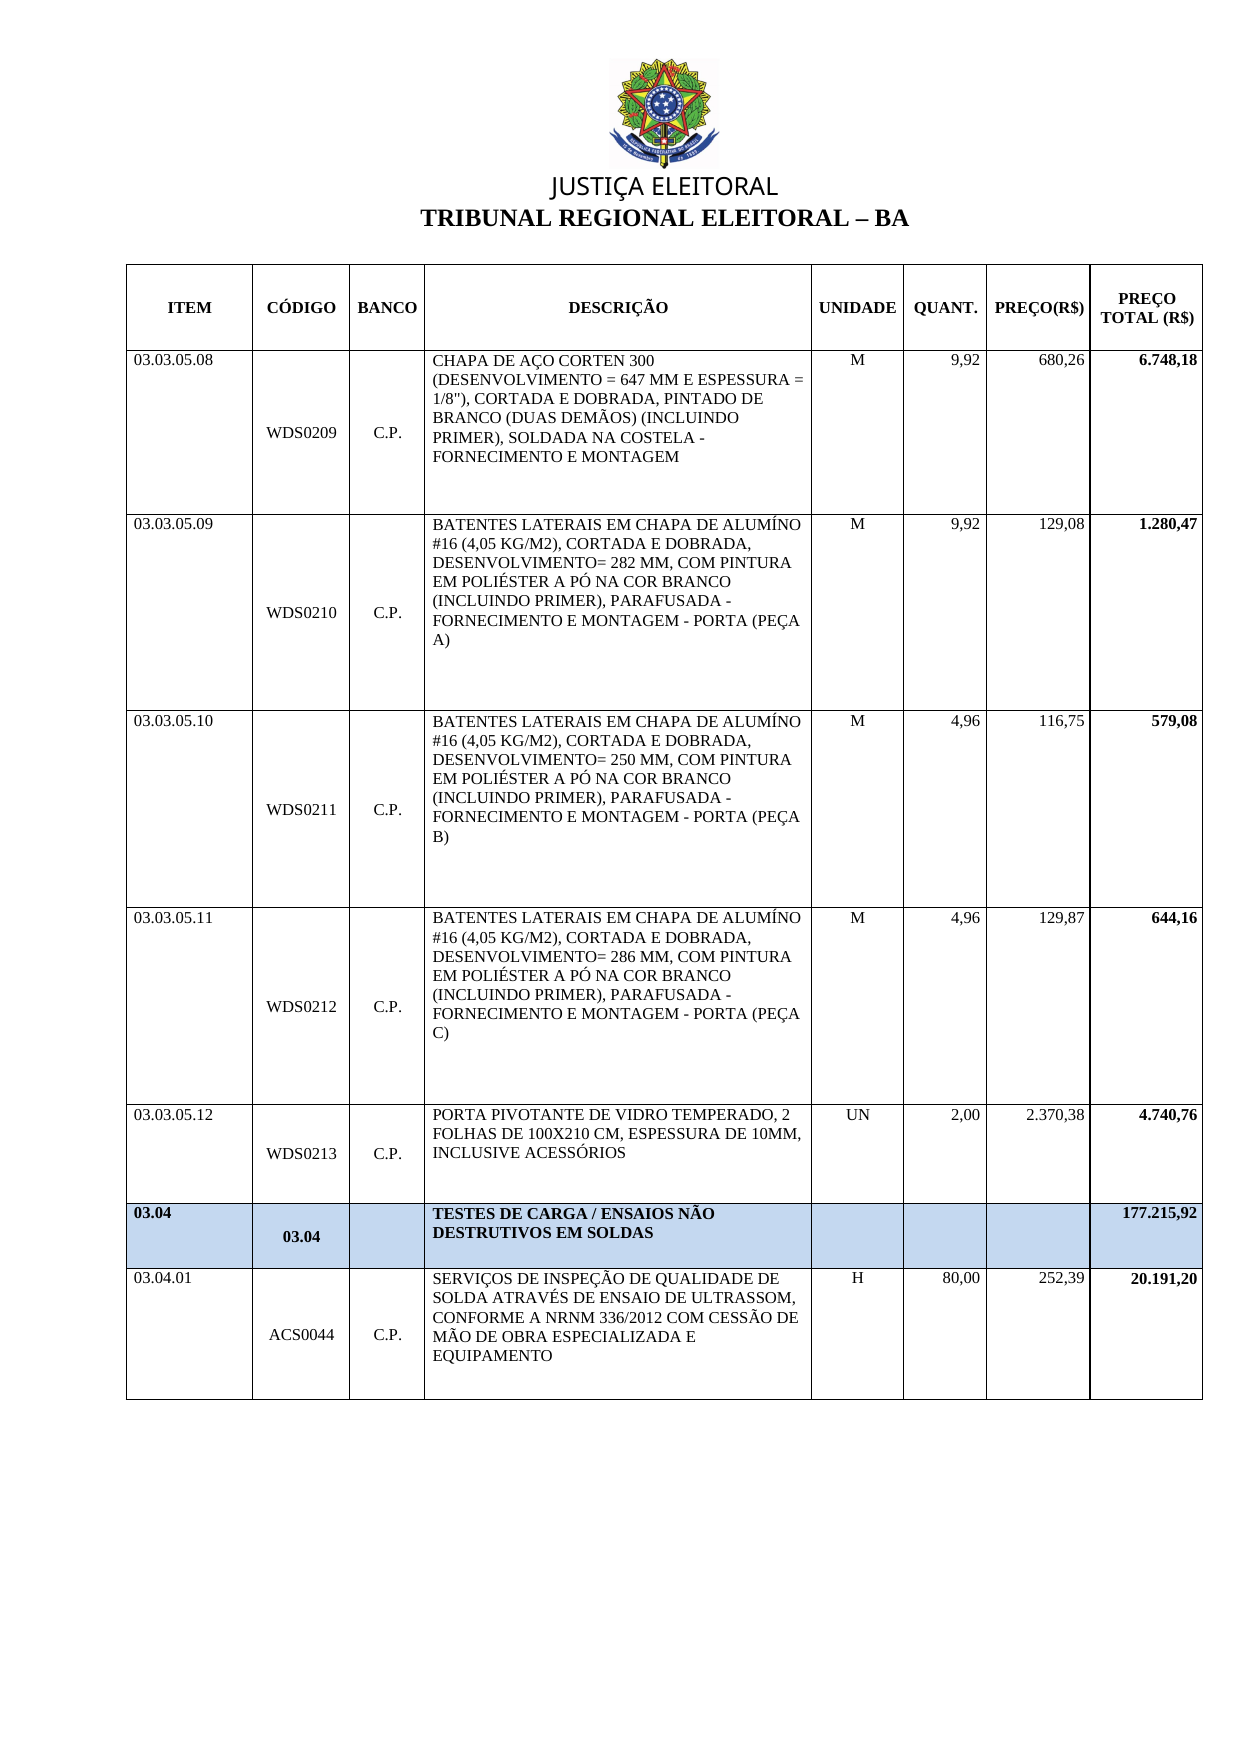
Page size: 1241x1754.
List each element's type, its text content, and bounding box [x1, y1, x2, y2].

table_cell 680,26 [987, 351, 1089, 513]
table_cell 1.280,47 [1091, 515, 1202, 710]
table_cell PORTA PIVOTANTE DE VIDRO TEMPERADO, 2 FOLHAS DE 100X210 CM, ESPESSURA DE 10MM, INCLUSIVE ACESSÓRIOS [425, 1105, 811, 1202]
table_cell M [812, 351, 903, 513]
table_header ITEM [127, 265, 252, 350]
table_cell C.P. [350, 515, 424, 710]
table_cell 2,00 [904, 1105, 986, 1202]
table_cell C.P. [350, 908, 424, 1104]
picture [609, 58, 720, 169]
table_cell 03.04.01 [127, 1269, 252, 1399]
table_cell 579,08 [1091, 711, 1202, 907]
table_cell M [812, 711, 903, 907]
table_header BANCO [350, 265, 424, 350]
table_cell TESTES DE CARGA / ENSAIOS NÃO DESTRUTIVOS EM SOLDAS [425, 1204, 811, 1268]
table_cell 2.370,38 [987, 1105, 1089, 1202]
table_header PREÇO TOTAL (R$) [1091, 265, 1202, 350]
table_cell 129,08 [987, 515, 1089, 710]
table_cell C.P. [350, 711, 424, 907]
table_cell 20.191,20 [1091, 1269, 1202, 1399]
table_cell 03.03.05.09 [127, 515, 252, 710]
table_cell UN [812, 1105, 903, 1202]
table_cell [987, 1204, 1089, 1268]
table_cell 252,39 [987, 1269, 1089, 1399]
table_cell SERVIÇOS DE INSPEÇÃO DE QUALIDADE DE SOLDA ATRAVÉS DE ENSAIO DE ULTRASSOM, CONFORME A NRNM 336/2012 COM CESSÃO DE MÃO DE OBRA ESPECIALIZADA E EQUIPAMENTO [425, 1269, 811, 1399]
table_cell M [812, 515, 903, 710]
table_cell 644,16 [1091, 908, 1202, 1104]
table_cell ACS0044 [253, 1269, 349, 1399]
table_cell 03.04 [253, 1204, 349, 1268]
table_cell WDS0209 [253, 351, 349, 513]
table_cell BATENTES LATERAIS EM CHAPA DE ALUMÍNO #16 (4,05 KG/M2), CORTADA E DOBRADA, DESENVOLVIMENTO= 286 MM, COM PINTURA EM POLIÉSTER A PÓ NA COR BRANCO (INCLUINDO PRIMER), PARAFUSADA - FORNECIMENTO E MONTAGEM - PORTA (PEÇA C) [425, 908, 811, 1104]
table_cell 80,00 [904, 1269, 986, 1399]
table_header QUANT. [904, 265, 986, 350]
table_cell C.P. [350, 1105, 424, 1202]
table_cell C.P. [350, 351, 424, 513]
table_cell M [812, 908, 903, 1104]
table_cell [350, 1204, 424, 1268]
table_cell [904, 1204, 986, 1268]
table_cell 03.03.05.08 [127, 351, 252, 513]
table_cell 129,87 [987, 908, 1089, 1104]
table_header PREÇO(R$) [987, 265, 1089, 350]
table_cell 03.03.05.11 [127, 908, 252, 1104]
table_cell [812, 1204, 903, 1268]
table_cell WDS0210 [253, 515, 349, 710]
table_cell BATENTES LATERAIS EM CHAPA DE ALUMÍNO #16 (4,05 KG/M2), CORTADA E DOBRADA, DESENVOLVIMENTO= 250 MM, COM PINTURA EM POLIÉSTER A PÓ NA COR BRANCO (INCLUINDO PRIMER), PARAFUSADA - FORNECIMENTO E MONTAGEM - PORTA (PEÇA B) [425, 711, 811, 907]
table_cell WDS0211 [253, 711, 349, 907]
table_cell 03.03.05.12 [127, 1105, 252, 1202]
table_cell WDS0212 [253, 908, 349, 1104]
table_cell 116,75 [987, 711, 1089, 907]
table_cell C.P. [350, 1269, 424, 1399]
table_header DESCRIÇÃO [425, 265, 811, 350]
table_cell WDS0213 [253, 1105, 349, 1202]
table_cell 4.740,76 [1091, 1105, 1202, 1202]
table_cell 177.215,92 [1091, 1204, 1202, 1268]
table_cell 4,96 [904, 711, 986, 907]
table_cell 03.03.05.10 [127, 711, 252, 907]
table_cell 6.748,18 [1091, 351, 1202, 513]
table_header CÓDIGO [253, 265, 349, 350]
table_cell CHAPA DE AÇO CORTEN 300 (DESENVOLVIMENTO = 647 MM E ESPESSURA = 1/8"), CORTADA E DOBRADA, PINTADO DE BRANCO (DUAS DEMÃOS) (INCLUINDO PRIMER), SOLDADA NA COSTELA - FORNECIMENTO E MONTAGEM [425, 351, 811, 513]
table_cell 9,92 [904, 351, 986, 513]
table_cell 4,96 [904, 908, 986, 1104]
table_cell 9,92 [904, 515, 986, 710]
table_header UNIDADE [812, 265, 903, 350]
table_cell BATENTES LATERAIS EM CHAPA DE ALUMÍNO #16 (4,05 KG/M2), CORTADA E DOBRADA, DESENVOLVIMENTO= 282 MM, COM PINTURA EM POLIÉSTER A PÓ NA COR BRANCO (INCLUINDO PRIMER), PARAFUSADA - FORNECIMENTO E MONTAGEM - PORTA (PEÇA A) [425, 515, 811, 710]
table_cell 03.04 [127, 1204, 252, 1268]
table_cell H [812, 1269, 903, 1399]
